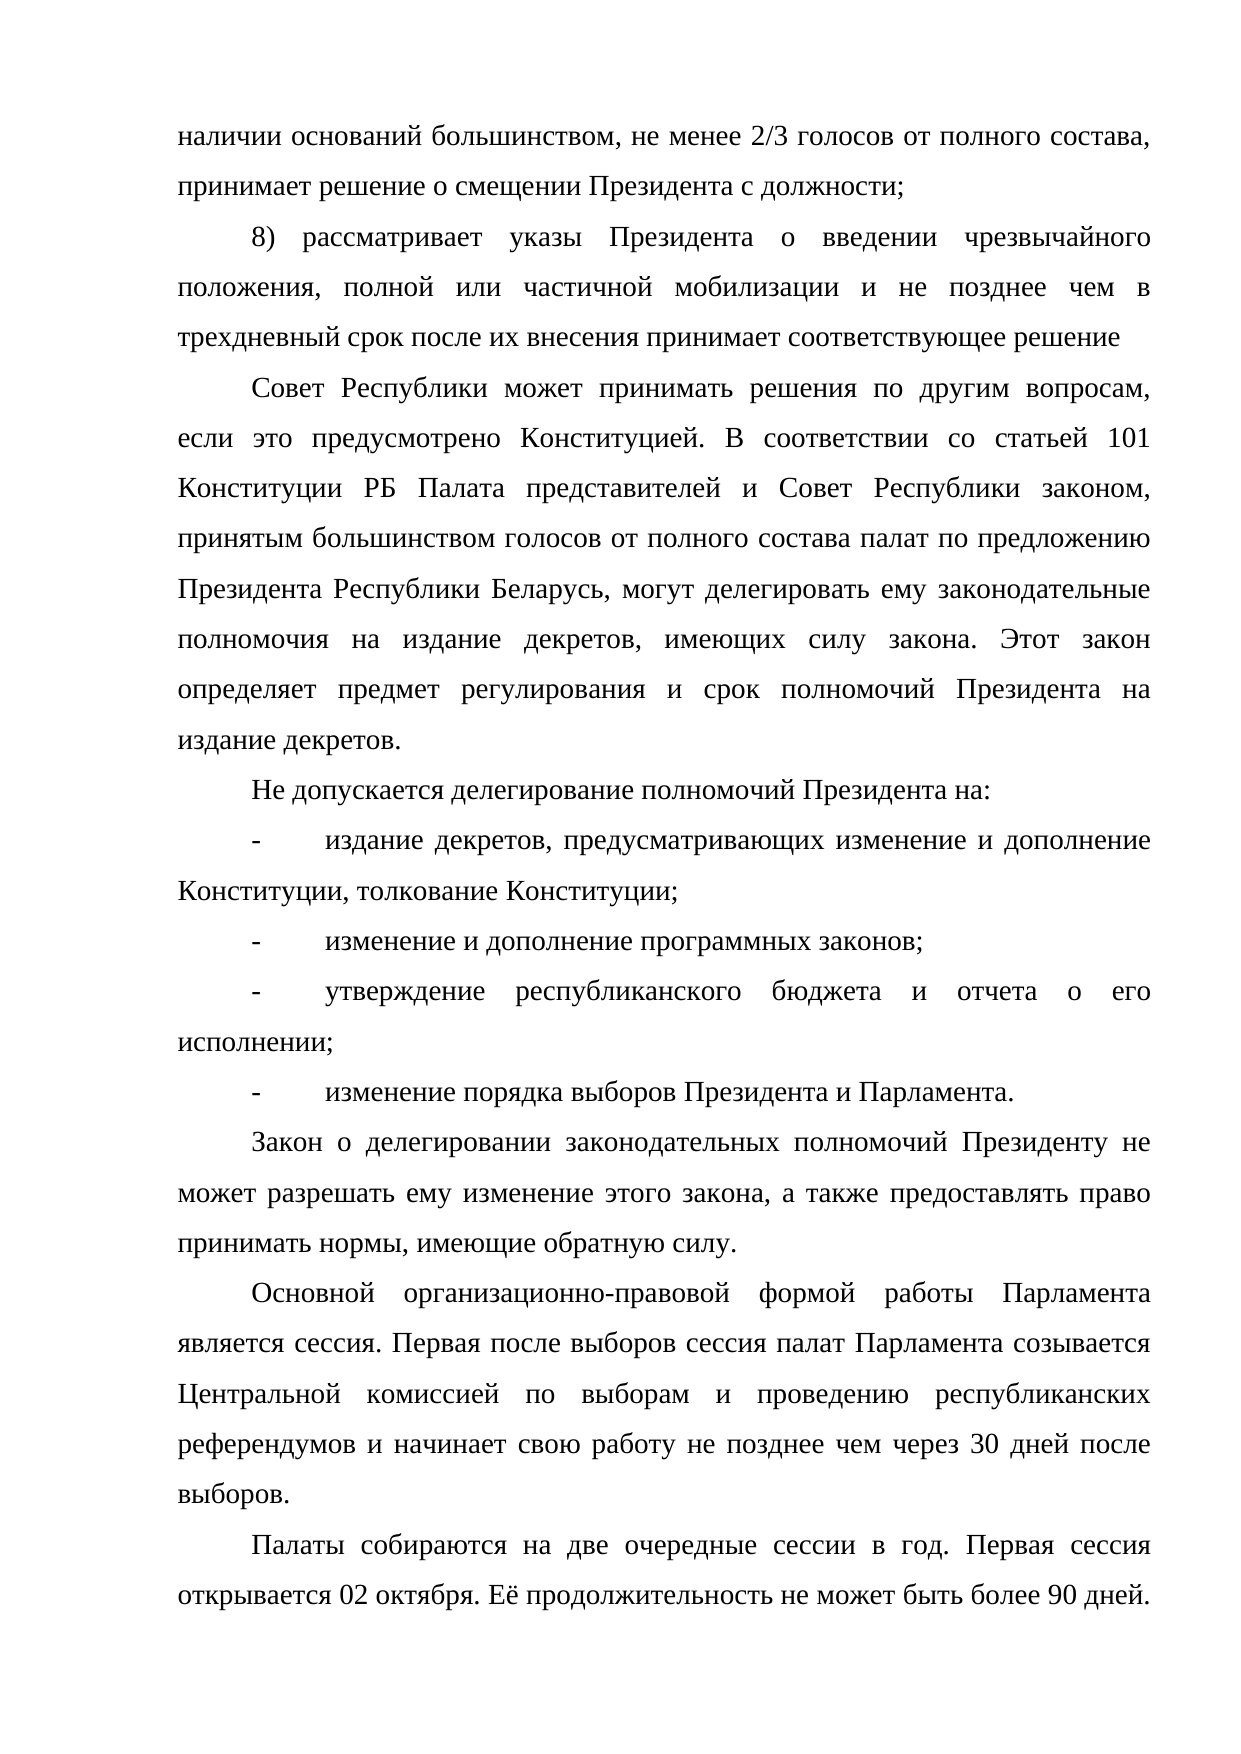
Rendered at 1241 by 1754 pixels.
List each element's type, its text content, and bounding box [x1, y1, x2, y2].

text 8) рассматривает указы Президента о введении чрезвычайного положения, полной или частичной мобилизации и не позднее чем в трехдневный срок после их внесения принимает соответствующее решение [177, 219, 1152, 353]
list утверждение республиканского бюджета и отчета о его исполнении; [177, 973, 1152, 1057]
list изменение и дополнение программных законов; [177, 923, 1152, 957]
text Не допускается делегирование полномочий Президента на: [177, 772, 1152, 806]
list изменение порядка выборов Президента и Парламента. [177, 1074, 1152, 1108]
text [177, 118, 1152, 202]
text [177, 1527, 1152, 1611]
list издание декретов, предусматривающих изменение и дополнение Конституции, толкование Конституции; [177, 822, 1152, 906]
text Закон о делегировании законодательных полномочий Президенту не может разрешать ему изменение этого закона, а также предоставлять право принимать нормы, имеющие обратную силу. [177, 1124, 1152, 1258]
text Основной организационно-правовой формой работы Парламента является сессия. Первая после выборов сессия палат Парламента созывается Центральной комиссией по выборам и проведению республиканских референдумов и начинает свою работу не позднее чем через 30 дней после выборов. [177, 1275, 1152, 1510]
text Совет Республики может принимать решения по другим вопросам, если это предусмотрено Конституцией. В соответствии со статьей 101 Конституции РБ Палата представителей и Совет Республики законом, принятым большинством голосов от полного состава палат по предложению Президента Республики Беларусь, могут делегировать ему законодательные полномочия на издание декретов, имеющих силу закона. Этот закон определяет предмет регулирования и срок полномочий Президента на издание декретов. [177, 370, 1152, 755]
